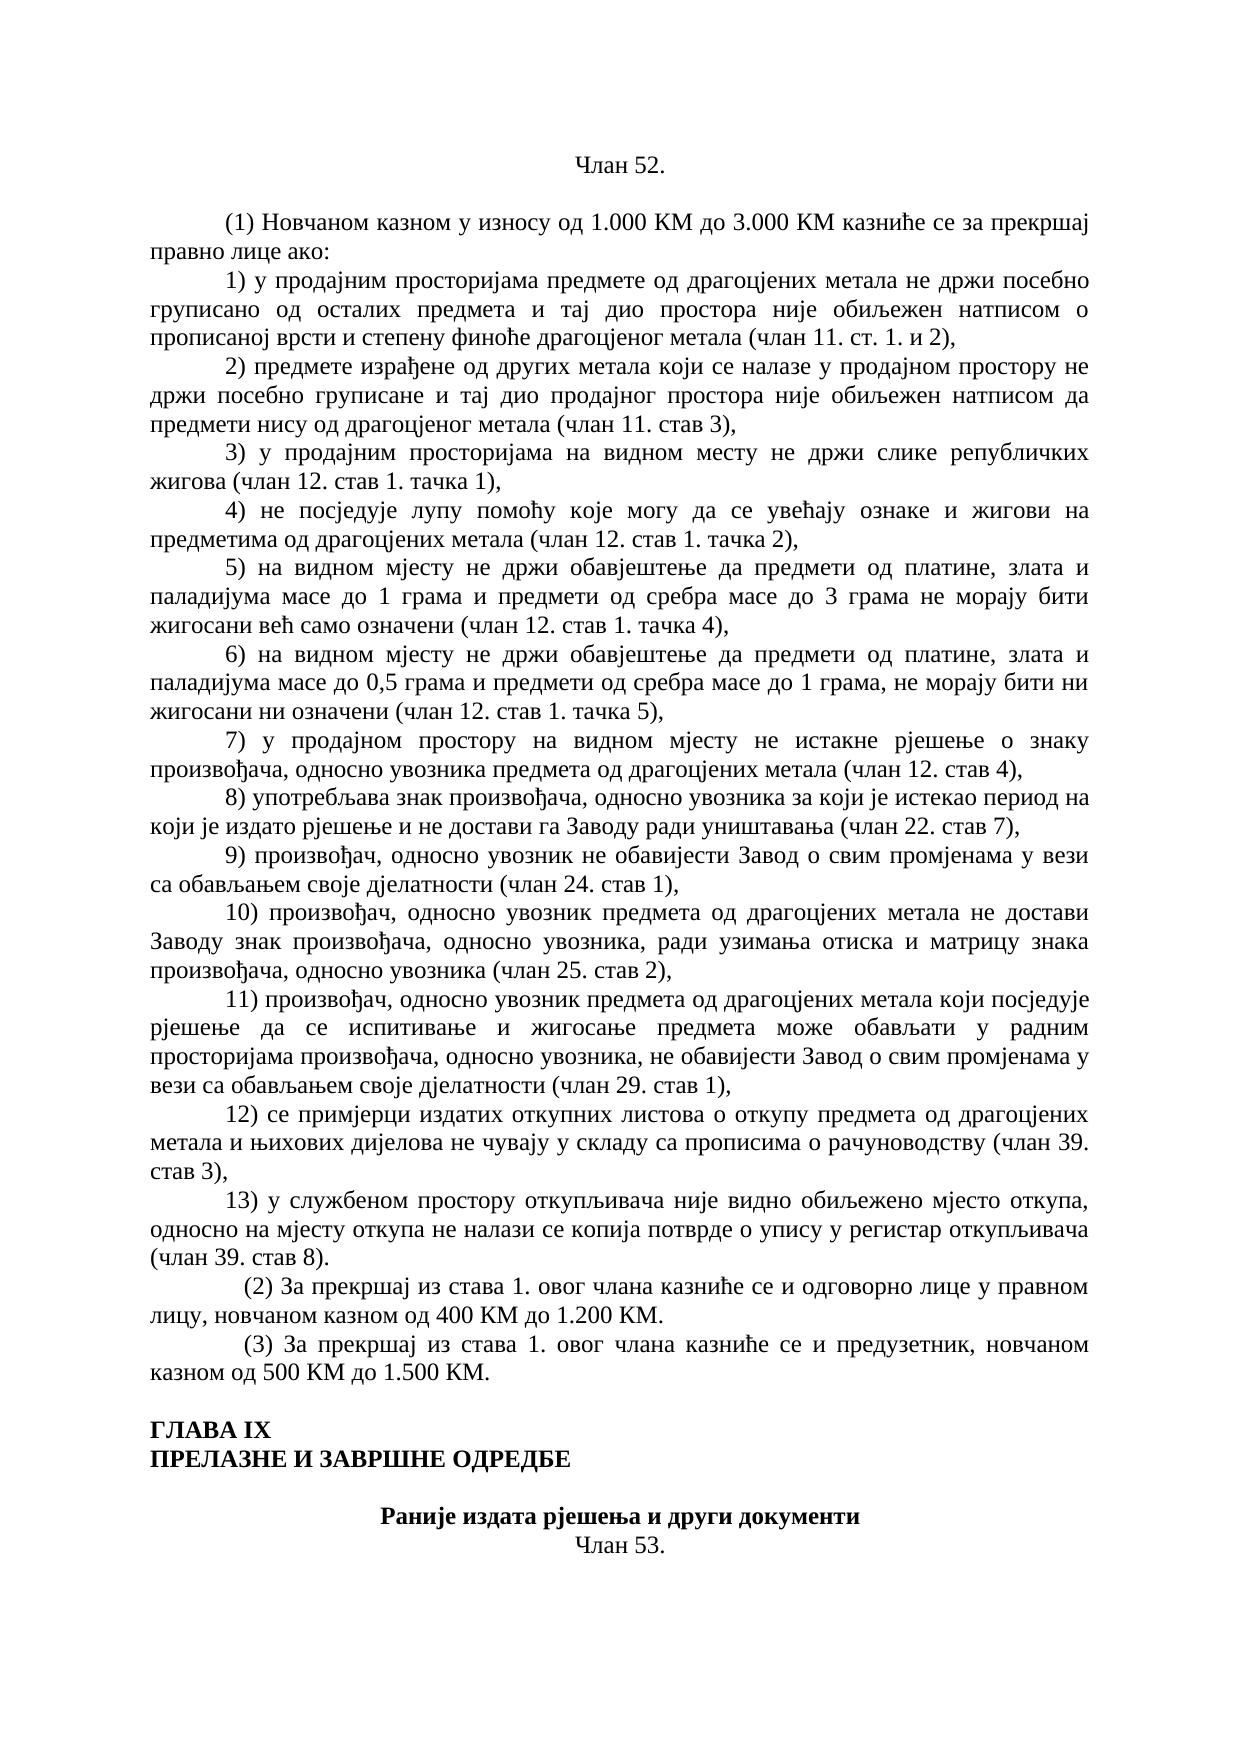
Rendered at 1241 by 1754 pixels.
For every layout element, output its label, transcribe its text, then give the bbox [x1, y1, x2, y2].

text 2) предмете израђене од других метала који се налазе у продајном простору не држи посебно груписане и тај дио продајног простора није обиљежен натписом да предмети нису од драгоцјеног метала (члан 11. став 3), [150, 351, 1090, 437]
text ПРЕЛАЗНЕ И ЗАВРШНЕ ОДРЕДБЕ [150, 1444, 1090, 1472]
text Члан 53. [150, 1530, 1090, 1559]
text 8) употребљава знак произвођача, односно увозника за који је истекао период на који је издато рјешење и не достави га Заводу ради уништавања (члан 22. став 7), [150, 782, 1090, 840]
text 6) на видном мјесту не држи обавјештење да предмети од платине, злата и паладијума масе до 0,5 грама и предмети од сребра масе до 1 грама, не морају бити ни жигосани ни означени (члан 12. став 1. тачка 5), [150, 639, 1090, 725]
text (2) За прекршај из става 1. овог члана казниће се и одговорно лице у правном лицу, новчаном казном од 400 КМ до 1.200 КМ. [150, 1271, 1090, 1329]
text (1) Новчаном казном у износу од 1.000 КМ до 3.000 КМ казниће се за прекршај правно лице ако: [150, 207, 1090, 265]
text Члан 52. [150, 150, 1090, 179]
text 12) се примјерци издатих откупних листова о откупу предмета од драгоцјених метала и њихових дијелова не чувају у складу са прописима о рачуноводству (члан 39. став 3), [150, 1099, 1090, 1185]
text 9) произвођач, односно увозник не обавијести Завод о свим промјенама у вези са обављањем своје дјелатности (члан 24. став 1), [150, 840, 1090, 897]
text 4) не посједује лупу помоћу које могу да се увећају ознаке и жигови на предметима од драгоцјених метала (члан 12. став 1. тачка 2), [150, 495, 1090, 552]
text ГЛАВА IX [150, 1415, 1090, 1444]
text 13) у службеном простору откупљивача није видно обиљежено мјесто откупа, односно на мјесту откупа не налази се копија потврде о упису у регистар откупљивача (члан 39. став 8). [150, 1185, 1090, 1271]
text 11) произвођач, односно увозник предмета од драгоцјених метала који посједује рјешење да се испитивање и жигосање предмета може обављати у радним просторијама произвођача, односно увозника, не обавијести Завод о свим промјенама у вези са обављањем своје дјелатности (члан 29. став 1), [150, 984, 1090, 1099]
text 7) у продајном простору на видном мјесту не истакне рјешење о знаку произвођача, односно увозника предмета од драгоцјених метала (члан 12. став 4), [150, 725, 1090, 782]
text 1) у продајним просторијама предмете од драгоцјених метала не држи посебно груписано од осталих предмета и тај дио простора није обиљежен натписом о прописаној врсти и степену финоће драгоцјеног метала (члан 11. ст. 1. и 2), [150, 265, 1090, 351]
text 3) у продајним просторијама на видном месту не држи слике републичких жигова (члан 12. став 1. тачка 1), [150, 437, 1090, 495]
text (3) За прекршај из става 1. овог члана казниће се и предузетник, новчаном казном од 500 КМ до 1.500 КМ. [150, 1329, 1090, 1386]
text Раније издата рјешења и други документи [150, 1501, 1090, 1530]
text 5) на видном мјесту не држи обавјештење да предмети од платине, злата и паладијума масе до 1 грама и предмети од сребра масе до 3 грама не морају бити жигосани већ само означени (члан 12. став 1. тачка 4), [150, 552, 1090, 639]
text 10) произвођач, односно увозник предмета од драгоцјених метала не достави Заводу знак произвођача, односно увозника, ради узимања отиска и матрицу знака произвођача, односно увозника (члан 25. став 2), [150, 897, 1090, 984]
